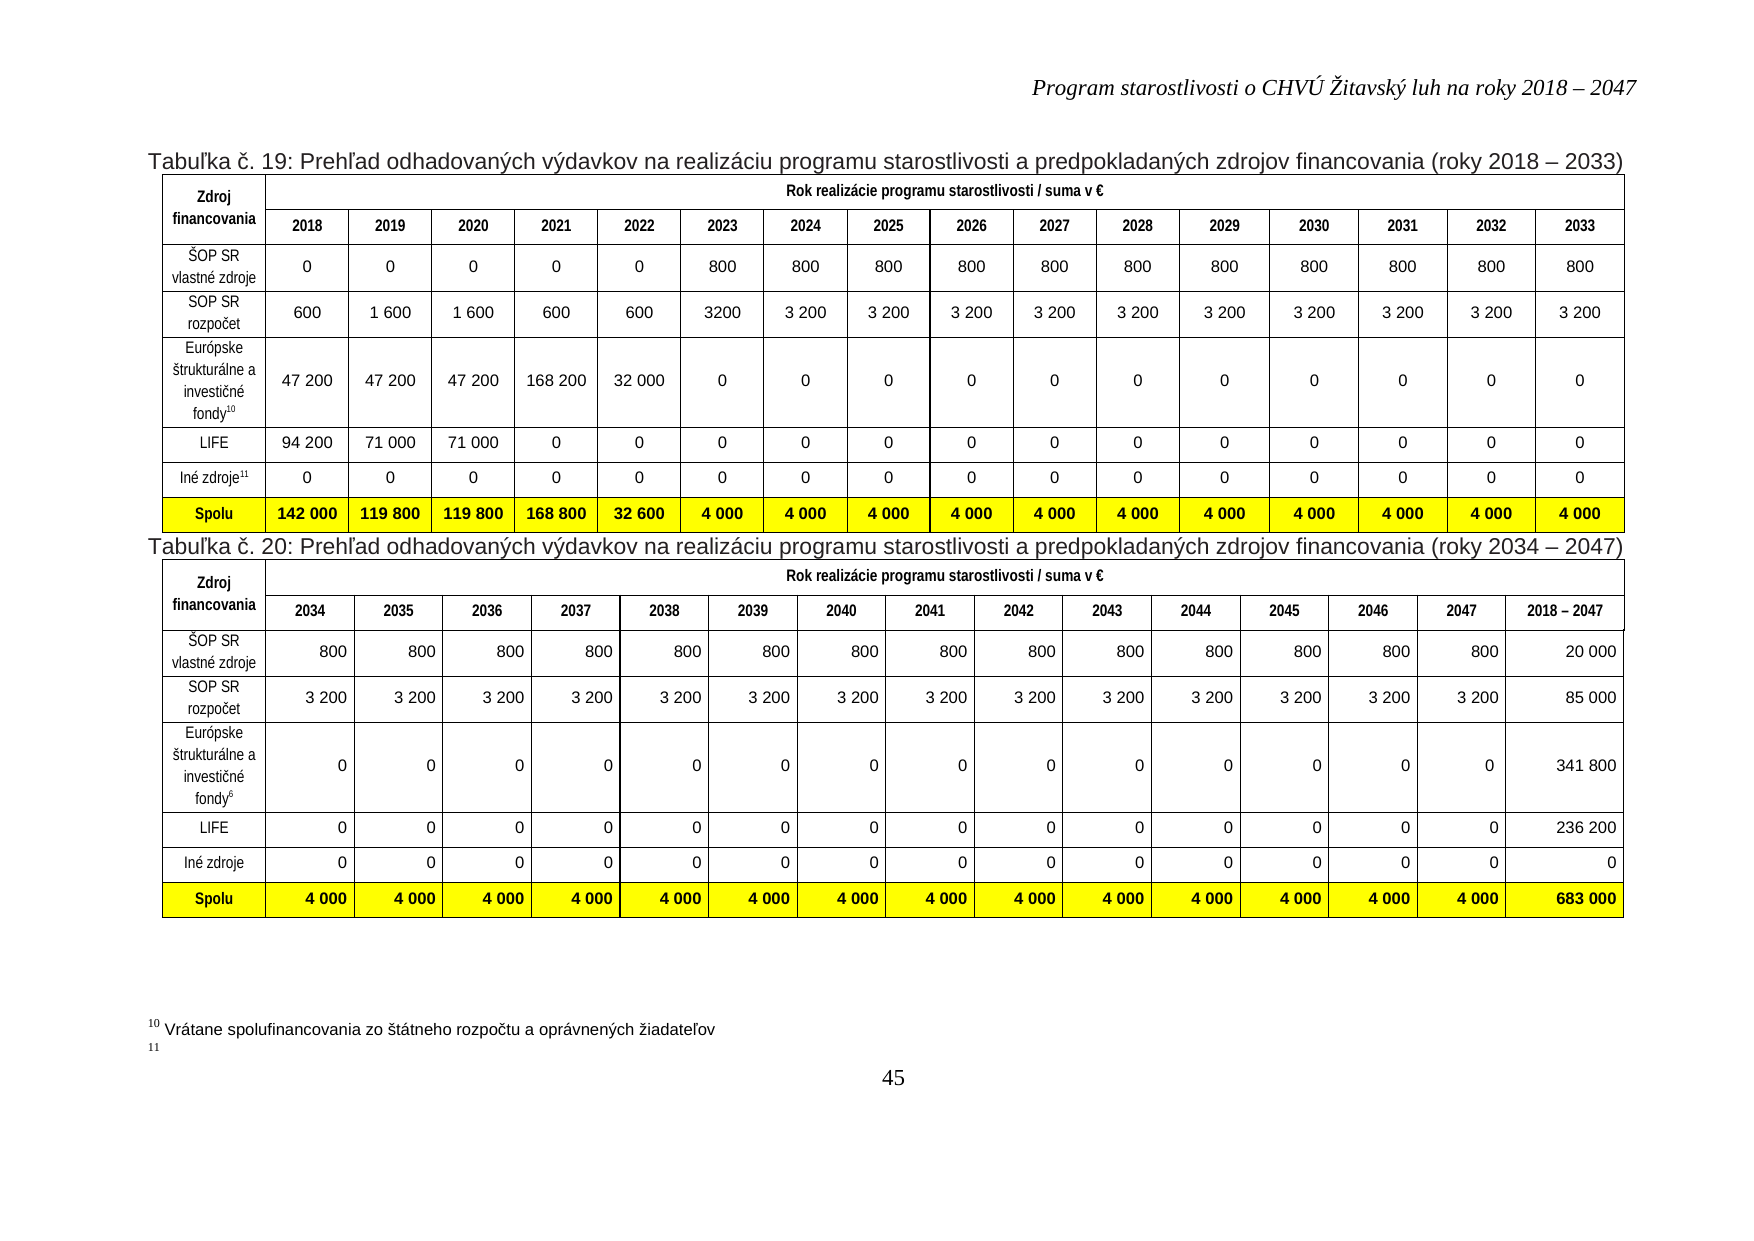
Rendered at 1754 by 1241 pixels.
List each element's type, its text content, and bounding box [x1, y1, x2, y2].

table_cell 0 [1418, 723, 1505, 812]
table_cell 94 200 [266, 428, 348, 462]
table_cell 800 [532, 631, 619, 676]
table_cell 0 [1180, 463, 1269, 497]
table_cell 0 [709, 813, 797, 847]
table_cell 2032 [1448, 210, 1535, 244]
table_cell 0 [349, 463, 431, 497]
table_cell 0 [681, 463, 763, 497]
table_cell 2041 [886, 596, 974, 629]
table_cell 0 [443, 813, 531, 847]
table_cell 2047 [1418, 596, 1505, 629]
table_cell 2031 [1359, 210, 1447, 244]
table_cell 3 200 [621, 677, 708, 722]
table_cell 3 200 [1448, 292, 1535, 337]
table_cell 0 [1241, 813, 1328, 847]
table_cell 0 [931, 428, 1013, 462]
table_cell 800 [1180, 245, 1269, 291]
table_cell 168 200 [515, 338, 597, 427]
table_cell 3 200 [848, 292, 929, 337]
table_cell 800 [1014, 245, 1096, 291]
table_cell 800 [355, 631, 442, 676]
table_cell 2035 [355, 596, 442, 629]
table_cell ŠOP SR vlastné zdroje [163, 245, 265, 291]
table_cell 800 [1536, 245, 1624, 291]
table_cell 3200 [681, 292, 763, 337]
table_cell 0 [1506, 848, 1623, 882]
table_cell 3 200 [764, 292, 847, 337]
table_cell 4 000 [1097, 498, 1179, 532]
table_cell 4 000 [443, 883, 531, 917]
table_cell 32 000 [598, 338, 680, 427]
table_header Rok realizácie programu starostlivosti / suma v € [266, 175, 1624, 209]
table_cell 800 [443, 631, 531, 676]
table_cell 3 200 [1063, 677, 1151, 722]
table_cell LIFE [163, 428, 265, 462]
table_cell 2034 [266, 596, 354, 629]
table_cell 0 [355, 723, 442, 812]
table_cell 0 [1448, 338, 1535, 427]
table_cell 2044 [1152, 596, 1240, 629]
table_cell 0 [975, 723, 1062, 812]
table_cell 0 [709, 723, 797, 812]
table_cell 0 [798, 813, 885, 847]
table_cell Európske štrukturálne a investičné fondy [163, 338, 265, 427]
table_cell 0 [1152, 723, 1240, 812]
table_cell 800 [1418, 631, 1505, 676]
table_cell 0 [1241, 848, 1328, 882]
table_cell 600 [598, 292, 680, 337]
table_cell 2020 [432, 210, 514, 244]
table_cell 0 [764, 338, 847, 427]
table_cell 0 [1270, 463, 1358, 497]
table_cell 1 600 [349, 292, 431, 337]
table_cell 4 000 [266, 883, 354, 917]
table_cell 2024 [764, 210, 847, 244]
table_cell 0 [798, 848, 885, 882]
table_cell 236 200 [1506, 813, 1623, 847]
table_cell 142 000 [266, 498, 348, 532]
table_cell 0 [681, 428, 763, 462]
table_cell 2018 – 2047 [1506, 596, 1624, 629]
table_cell 800 [798, 631, 885, 676]
table_cell 0 [1536, 338, 1624, 427]
table_cell 0 [443, 723, 531, 812]
table_cell 4 000 [1152, 883, 1240, 917]
table_cell 47 200 [349, 338, 431, 427]
table_cell 800 [1359, 245, 1447, 291]
table_cell 3 200 [886, 677, 974, 722]
table_cell 3 200 [1241, 677, 1328, 722]
table_cell 0 [886, 848, 974, 882]
table_cell 4 000 [681, 498, 763, 532]
table_cell 0 [621, 723, 708, 812]
table_cell 0 [709, 848, 797, 882]
table_cell 20 000 [1506, 631, 1623, 676]
table_cell 0 [349, 245, 431, 291]
table_cell 0 [1329, 723, 1417, 812]
table_cell 0 [443, 848, 531, 882]
table_cell 4 000 [1359, 498, 1447, 532]
table_cell 2029 [1180, 210, 1269, 244]
table_cell 341 800 [1506, 723, 1623, 812]
table_cell 800 [931, 245, 1013, 291]
table_cell 4 000 [1270, 498, 1358, 532]
table_cell 2026 [931, 210, 1013, 244]
table_cell 0 [1418, 813, 1505, 847]
table_cell 0 [1270, 428, 1358, 462]
table_cell 0 [1014, 463, 1096, 497]
table_cell 0 [1180, 338, 1269, 427]
table_header Zdroj financovania [163, 175, 265, 244]
table_cell 0 [1329, 848, 1417, 882]
table_cell 0 [432, 245, 514, 291]
table_cell 0 [1241, 723, 1328, 812]
table_cell 2033 [1536, 210, 1624, 244]
table_cell 4 000 [848, 498, 929, 532]
table_cell 0 [1063, 813, 1151, 847]
text Tabuľka č. 20: Prehľad odhadovaných výdavkov na realizáciu programu starostlivosti a predpokladaných zdrojov financovania (roky 2034 – 2047) [148, 533, 1639, 559]
table_cell 2037 [532, 596, 619, 629]
table_cell 2025 [848, 210, 929, 244]
table_cell 0 [266, 848, 354, 882]
table_cell 0 [1063, 848, 1151, 882]
table_cell 0 [931, 463, 1013, 497]
table_cell 2043 [1063, 596, 1151, 629]
table_cell 2019 [349, 210, 431, 244]
table_cell 2040 [798, 596, 885, 629]
table_cell 119 800 [349, 498, 431, 532]
table_cell 0 [1359, 463, 1447, 497]
table_cell 2046 [1329, 596, 1417, 629]
table_cell 0 [681, 338, 763, 427]
table_cell 4 000 [1329, 883, 1417, 917]
table_cell 3 200 [709, 677, 797, 722]
table_cell 2036 [443, 596, 531, 629]
table_cell 4 000 [1536, 498, 1624, 532]
table_cell 0 [1097, 463, 1179, 497]
table_cell 0 [1152, 813, 1240, 847]
table_cell 4 000 [886, 883, 974, 917]
table_cell 800 [709, 631, 797, 676]
table_cell 3 200 [798, 677, 885, 722]
table_cell Iné zdroje [163, 848, 265, 882]
table_cell 800 [621, 631, 708, 676]
table_cell 600 [266, 292, 348, 337]
table_cell 3 200 [1270, 292, 1358, 337]
table_cell 4 000 [1063, 883, 1151, 917]
table_cell 4 000 [355, 883, 442, 917]
table_cell 600 [515, 292, 597, 337]
text Tabuľka č. 19: Prehľad odhadovaných výdavkov na realizáciu programu starostlivosti a predpokladaných zdrojov financovania (roky 2018 – 2033) [148, 148, 1639, 174]
table_cell Spolu [163, 498, 265, 532]
table_cell 0 [1152, 848, 1240, 882]
table_cell 71 000 [349, 428, 431, 462]
table_cell 0 [266, 813, 354, 847]
table_cell 0 [1180, 428, 1269, 462]
table_cell 0 [266, 245, 348, 291]
table_cell 0 [1329, 813, 1417, 847]
table_cell 0 [598, 245, 680, 291]
table_cell 2045 [1241, 596, 1328, 629]
table_cell 800 [1063, 631, 1151, 676]
table_cell 3 200 [1418, 677, 1505, 722]
table_cell 800 [1270, 245, 1358, 291]
table_cell 3 200 [931, 292, 1013, 337]
table_cell 2038 [621, 596, 708, 629]
table_cell 0 [886, 723, 974, 812]
table_cell SOP SR rozpočet [163, 677, 265, 722]
table_cell 1 600 [432, 292, 514, 337]
table_cell 0 [975, 813, 1062, 847]
table_cell 32 600 [598, 498, 680, 532]
table_cell 0 [355, 813, 442, 847]
table_cell 0 [621, 813, 708, 847]
table_cell 0 [798, 723, 885, 812]
table_cell Spolu [163, 883, 265, 917]
table_cell 0 [886, 813, 974, 847]
table_cell 0 [1359, 338, 1447, 427]
table_cell 800 [1448, 245, 1535, 291]
table_cell 0 [1536, 428, 1624, 462]
table_cell 0 [764, 463, 847, 497]
table_cell 0 [1448, 428, 1535, 462]
table_cell 4 000 [975, 883, 1062, 917]
table_header Rok realizácie programu starostlivosti / suma v € [266, 560, 1624, 594]
table_header Zdroj financovania [163, 560, 265, 629]
table_cell 0 [432, 463, 514, 497]
table_cell 4 000 [798, 883, 885, 917]
table_cell 0 [764, 428, 847, 462]
table_cell 0 [598, 428, 680, 462]
table_cell 800 [266, 631, 354, 676]
table_cell 47 200 [266, 338, 348, 427]
table_cell 683 000 [1506, 883, 1623, 917]
table_cell 0 [266, 463, 348, 497]
table_cell 3 200 [532, 677, 619, 722]
table_cell 800 [848, 245, 929, 291]
table_cell 0 [266, 723, 354, 812]
table_cell 119 800 [432, 498, 514, 532]
table_cell 4 000 [764, 498, 847, 532]
table_cell 2022 [598, 210, 680, 244]
table_cell 800 [975, 631, 1062, 676]
table_cell 800 [886, 631, 974, 676]
table_cell 0 [1418, 848, 1505, 882]
table_cell 47 200 [432, 338, 514, 427]
table_cell Európske štrukturálne a investičné fondy6 [163, 723, 265, 812]
table_cell 3 200 [1097, 292, 1179, 337]
table_cell 3 200 [443, 677, 531, 722]
table_cell 2042 [975, 596, 1062, 629]
table_cell 800 [1329, 631, 1417, 676]
table_cell 3 200 [975, 677, 1062, 722]
table_cell 800 [1097, 245, 1179, 291]
table_cell 4 000 [1448, 498, 1535, 532]
table_cell 0 [1014, 338, 1096, 427]
table_cell 0 [1097, 428, 1179, 462]
table_cell 3 200 [1359, 292, 1447, 337]
table_cell 0 [598, 463, 680, 497]
table_cell 800 [1152, 631, 1240, 676]
table_cell 4 000 [931, 498, 1013, 532]
table_cell 0 [621, 848, 708, 882]
table_cell 0 [515, 245, 597, 291]
table_cell 800 [681, 245, 763, 291]
table_cell LIFE [163, 813, 265, 847]
table_cell 3 200 [1152, 677, 1240, 722]
table_cell 2028 [1097, 210, 1179, 244]
table_cell 0 [1536, 463, 1624, 497]
table_cell 2023 [681, 210, 763, 244]
table_cell 2030 [1270, 210, 1358, 244]
table_cell 3 200 [355, 677, 442, 722]
table_cell 0 [931, 338, 1013, 427]
table_cell 0 [1359, 428, 1447, 462]
table_cell SOP SR rozpočet [163, 292, 265, 337]
table_cell 4 000 [1180, 498, 1269, 532]
table_cell 800 [764, 245, 847, 291]
table_cell 0 [515, 463, 597, 497]
table_cell 3 200 [1014, 292, 1096, 337]
table_cell 2021 [515, 210, 597, 244]
table_cell 0 [1448, 463, 1535, 497]
table_cell 3 200 [1536, 292, 1624, 337]
table_cell 4 000 [1014, 498, 1096, 532]
table_cell 71 000 [432, 428, 514, 462]
table_cell 0 [1097, 338, 1179, 427]
table_cell 4 000 [1418, 883, 1505, 917]
table_cell 0 [1270, 338, 1358, 427]
table_cell 0 [1014, 428, 1096, 462]
table_cell 4 000 [709, 883, 797, 917]
table_cell 0 [532, 723, 619, 812]
table_cell 168 800 [515, 498, 597, 532]
table_cell 0 [848, 428, 929, 462]
table_cell 0 [848, 338, 929, 427]
table_cell 0 [515, 428, 597, 462]
table_cell 4 000 [532, 883, 619, 917]
table_cell 0 [1063, 723, 1151, 812]
table_cell ŠOP SR vlastné zdroje [163, 631, 265, 676]
table_cell 2018 [266, 210, 348, 244]
table_cell 3 200 [1180, 292, 1269, 337]
table_cell 2039 [709, 596, 797, 629]
table_cell 3 200 [266, 677, 354, 722]
table_cell 4 000 [621, 883, 708, 917]
table_cell 0 [848, 463, 929, 497]
table_cell 0 [975, 848, 1062, 882]
table_cell 2027 [1014, 210, 1096, 244]
table_cell 4 000 [1241, 883, 1328, 917]
table_cell 85 000 [1506, 677, 1623, 722]
table_cell 0 [532, 848, 619, 882]
table_cell 3 200 [1329, 677, 1417, 722]
table_cell 800 [1241, 631, 1328, 676]
table_cell 0 [532, 813, 619, 847]
table_cell Iné zdroje [163, 463, 265, 497]
table_cell 0 [355, 848, 442, 882]
